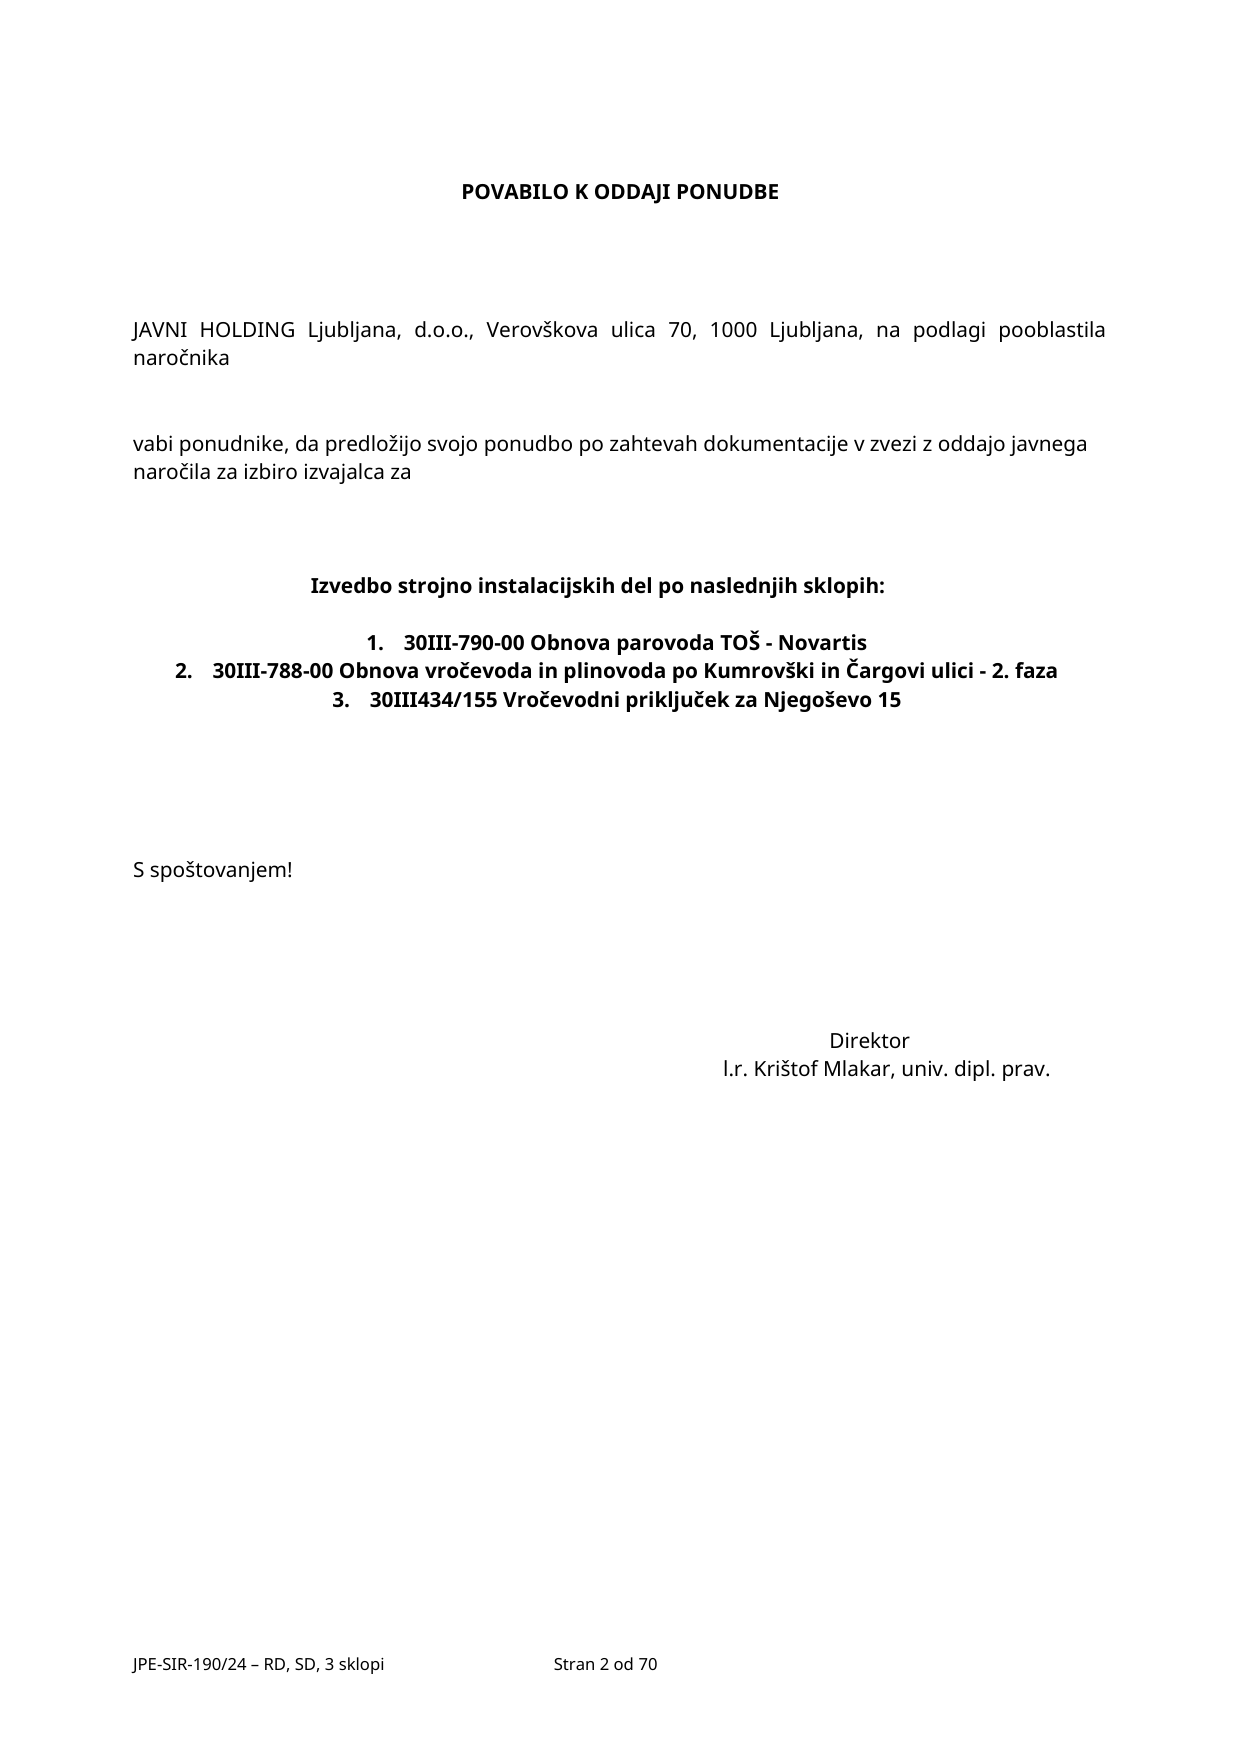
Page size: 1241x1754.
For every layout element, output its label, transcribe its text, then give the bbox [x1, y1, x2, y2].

list 30III-788-00 Obnova vročevoda in plinovoda po Kumrovški in Čargovi ulici - 2. faza [170, 656, 1063, 685]
text Direktor [797, 1026, 1107, 1054]
text JAVNI HOLDING Ljubljana, d.o.o., Verovškova ulica 70, 1000 Ljubljana, na podlagi pooblastila naročnika [133, 315, 1107, 372]
text l.r. Krištof Mlakar, univ. dipl. prav. [649, 1054, 1107, 1083]
text Izvedbo strojno instalacijskih del po naslednjih sklopih: [133, 571, 1063, 599]
subtitle POVABILO K ODDAJI PONUDBE [133, 177, 1107, 206]
text vabi ponudnike, da predložijo svojo ponudbo po zahtevah dokumentacije v zvezi z oddajo javnega naročila za izbiro izvajalca za [133, 429, 1107, 486]
text S spoštovanjem! [133, 855, 1107, 884]
list 30III-790-00 Obnova parovoda TOŠ - Novartis [170, 628, 1063, 656]
list 30III434/155 Vročevodni priključek za Njegoševo 15 [170, 685, 1063, 713]
